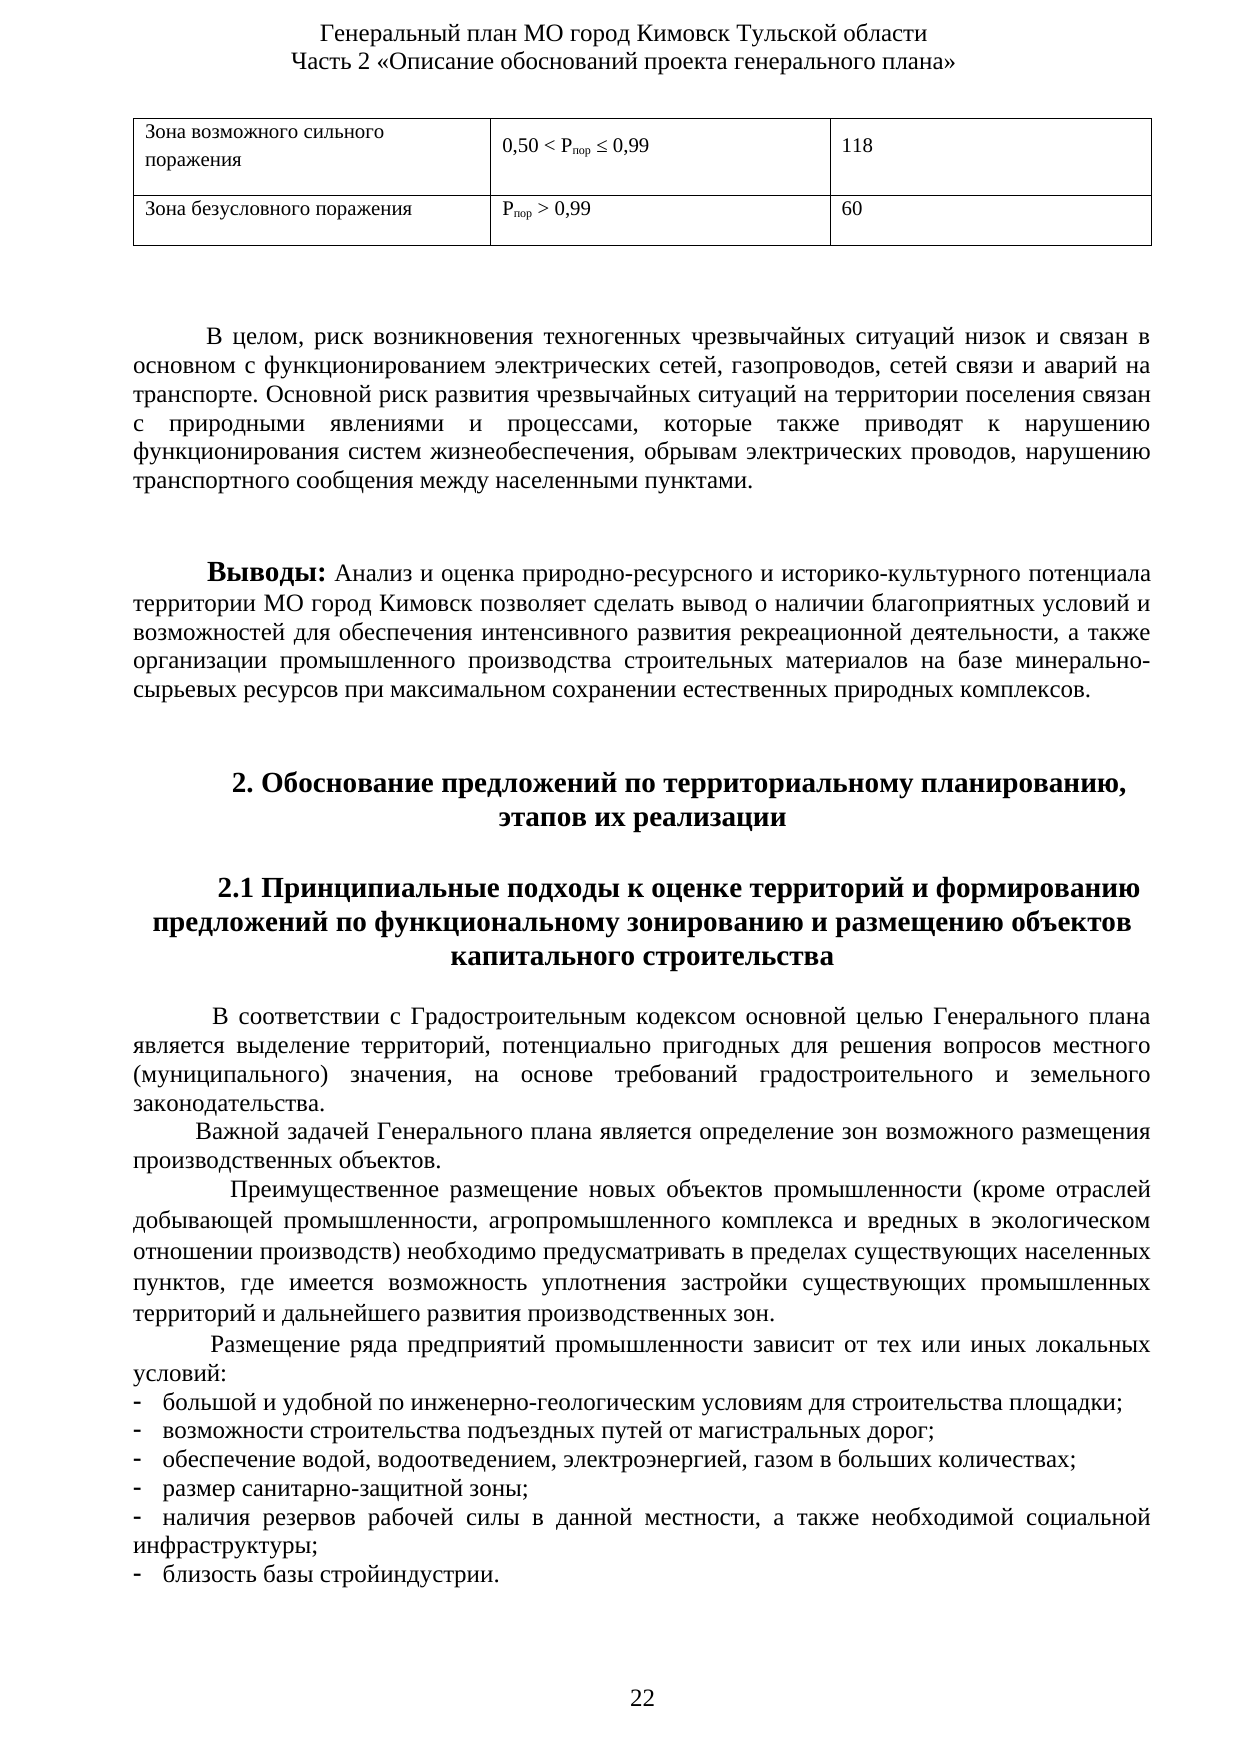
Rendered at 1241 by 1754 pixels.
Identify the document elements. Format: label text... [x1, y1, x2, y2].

text В целом, риск возникновения техногенных чрезвычайных ситуаций низок и связан в основном с функционированием электрических сетей, газопроводов, сетей связи и аварий на транспорте. Основной риск развития чрезвычайных ситуаций на территории поселения связан с природными явлениями и процессами, которые также приводят к нарушению функционирования систем жизнеобеспечения, обрывам электрических проводов, нарушению транспортного сообщения между населенными пунктами. [133, 321, 1152, 494]
subtitle 2.1 Принципиальные подходы к оценке территорий и формированию предложений по функциональному зонированию и размещению объектов капитального строительства [133, 871, 1152, 971]
list большой и удобной по инженерно-геологическим условиям для строительства площадки; [133, 1387, 1152, 1415]
subtitle 2. Обоснование предложений по территориальному планированию, этапов их реализации [133, 765, 1152, 832]
text Преимущественное размещение новых объектов промышленности (кроме отраслей добывающей промышленности, агропромышленного комплекса и вредных в экологическом отношении производств) необходимо предусматривать в пределах существующих населенных пунктов, где имеется возможность уплотнения застройки существующих промышленных территорий и дальнейшего развития производственных зон. [133, 1174, 1152, 1327]
text Размещение ряда предприятий промышленности зависит от тех или иных локальных условий: [133, 1329, 1152, 1387]
list возможности строительства подъездных путей от магистральных дорог; [133, 1415, 1152, 1444]
list наличия резервов рабочей силы в данной местности, а также необходимой социальной инфраструктуры; [133, 1502, 1152, 1559]
text Важной задачей Генерального плана является определение зон возможного размещения производственных объектов. [133, 1116, 1152, 1174]
text В соответствии с Градостроительным кодексом основной целью Генерального плана является выделение территорий, потенциально пригодных для решения вопросов местного (муниципального) значения, на основе требований градостроительного и земельного законодательства. [133, 1001, 1152, 1116]
table_cell Зона возможного сильного поражения [134, 119, 490, 195]
list обеспечение водой, водоотведением, электроэнергией, газом в больших количествах; [133, 1444, 1152, 1473]
table_cell Рпор > 0,99 [491, 196, 830, 245]
text Выводы: Анализ и оценка природно-ресурсного и историко-культурного потенциала территории МО город Кимовск позволяет сделать вывод о наличии благоприятных условий и возможностей для обеспечения интенсивного развития рекреационной деятельности, а также организации промышленного производства строительных материалов на базе минерально-сырьевых ресурсов при максимальном сохранении естественных природных комплексов. [133, 554, 1152, 703]
table_cell 0,50 < Рпор ≤ 0,99 [491, 119, 830, 195]
table_cell 60 [831, 196, 1151, 245]
list близость базы стройиндустрии. [133, 1559, 1152, 1588]
table_cell 118 [831, 119, 1151, 195]
list размер санитарно-защитной зоны; [133, 1473, 1152, 1502]
table_cell Зона безусловного поражения [134, 196, 490, 245]
